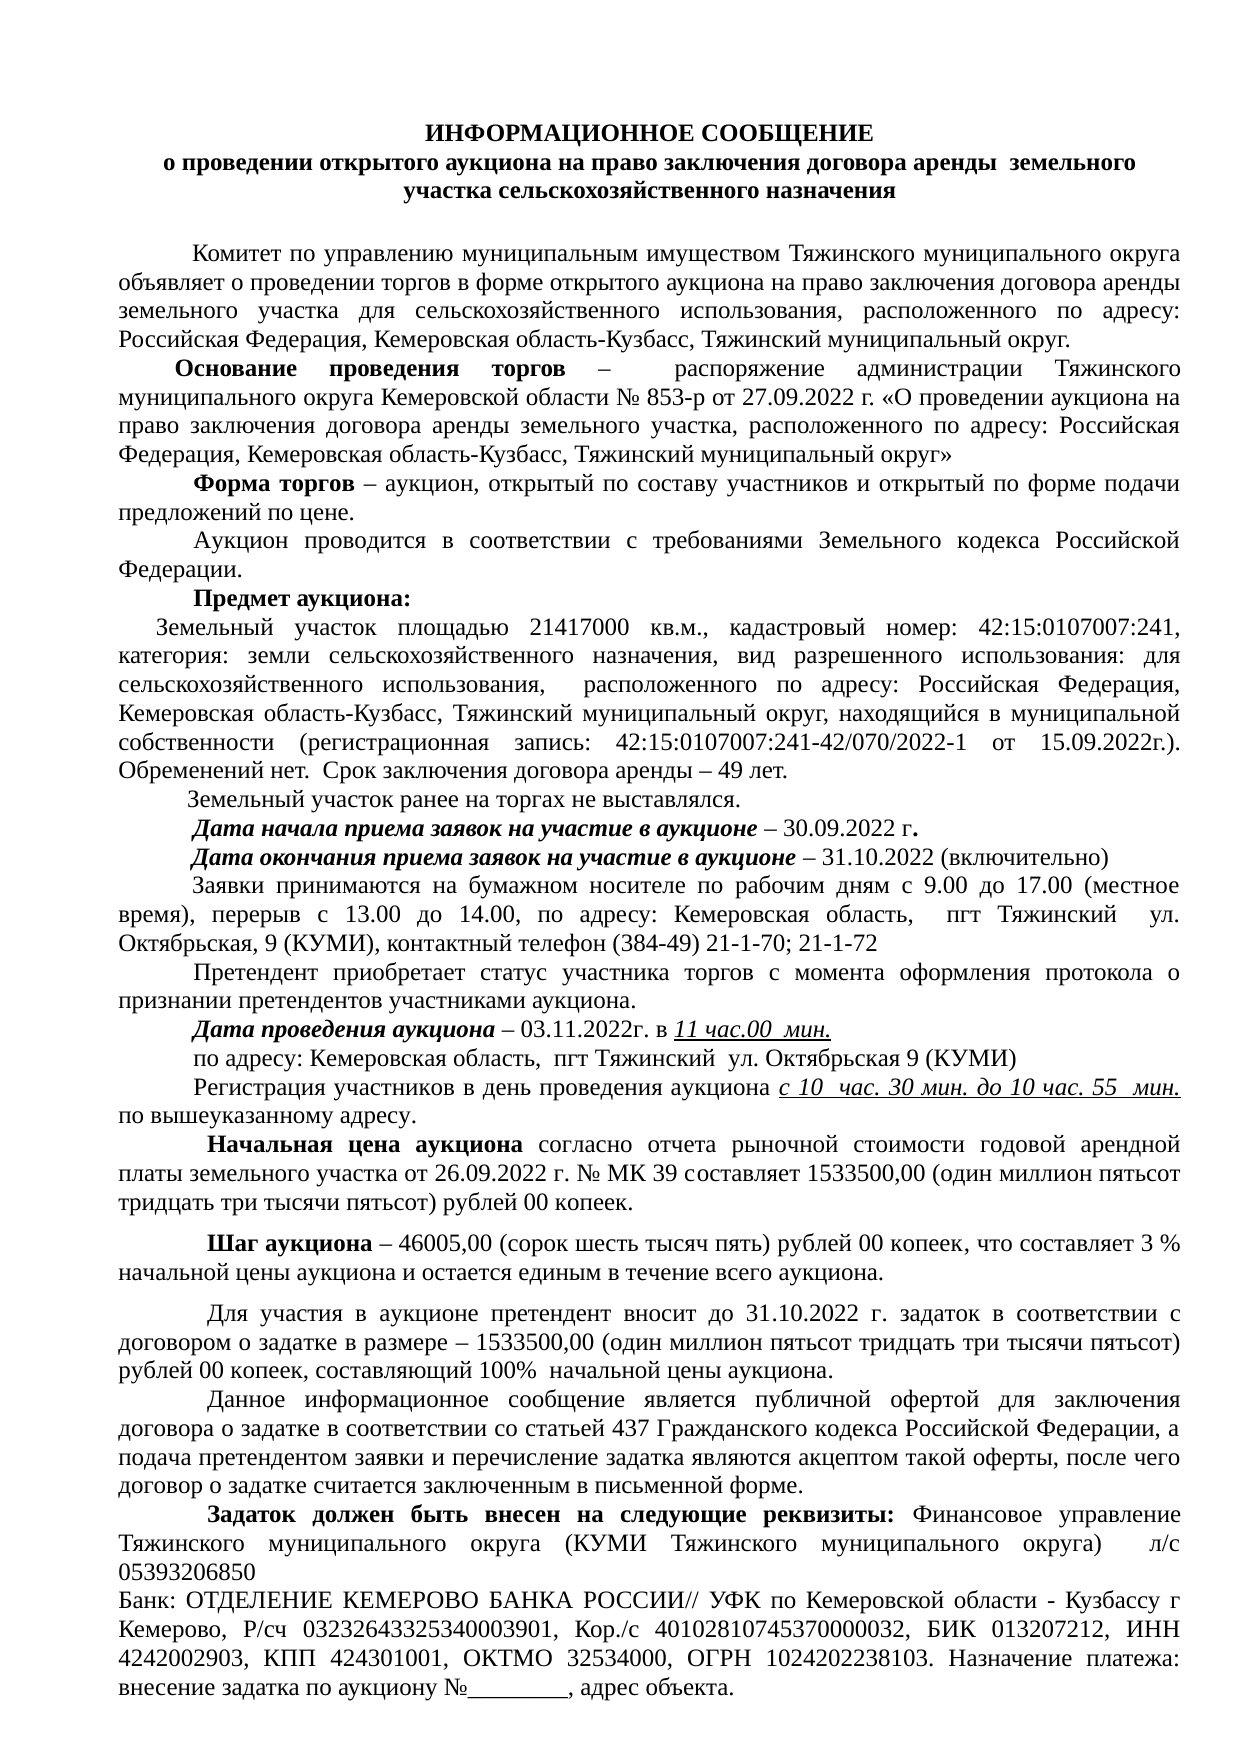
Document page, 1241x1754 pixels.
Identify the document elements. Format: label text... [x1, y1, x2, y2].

text Земельный участок площадью 21417000 кв.м., кадастровый номер: 42:15:0107007:241, категория: земли сельскохозяйственного назначения, вид разрешенного использования: для сельскохозяйственного использования, расположенного по адресу: Российская Федерация, Кемеровская область-Кузбасс, Тяжинский муниципальный округ, находящийся в муниципальной собственности (регистрационная запись: 42:15:0107007:241-42/070/2022-1 от 15.09.2022г.). Обременений нет. Срок заключения договора аренды – 49 лет. [118, 612, 1181, 784]
text Претендент приобретает статус участника торгов с момента оформления протокола о признании претендентов участниками аукциона. [118, 957, 1181, 1014]
text Для участия в аукционе претендент вносит до 31.10.2022 г. задаток в соответствии с договором о задатке в размере – 1533500,00 (один миллион пятьсот тридцать три тысячи пятьсот) рублей 00 копеек, составляющий 100% начальной цены аукциона. [118, 1298, 1181, 1384]
text Заявки принимаются на бумажном носителе по рабочим дням с 9.00 до 17.00 (местное время), перерыв с 13.00 до 14.00, по адресу: Кемеровская область, пгт Тяжинский ул. Октябрьская, 9 (КУМИ), контактный телефон (384-49) 21-1-70; 21-1-72 [118, 870, 1181, 957]
text Шаг аукциона – 46005,00 (сорок шесть тысяч пять) рублей 00 копеек, что составляет 3 % начальной цены аукциона и остается единым в течение всего аукциона. [118, 1228, 1181, 1285]
text Дата проведения аукциона – 03.11.2022г. в 11 час.00 мин. [118, 1014, 1181, 1043]
text Земельный участок ранее на торгах не выставлялся. [118, 784, 1181, 813]
text Комитет по управлению муниципальным имуществом Тяжинского муниципального округа объявляет о проведении торгов в форме открытого аукциона на право заключения договора аренды земельного участка для сельскохозяйственного использования, расположенного по адресу: Российская Федерация, Кемеровская область-Кузбасс, Тяжинский муниципальный округ. [118, 238, 1181, 353]
text ИНФОРМАЦИОННОЕ СООБЩЕНИЕ [118, 118, 1181, 147]
text Предмет аукциона: [156, 583, 1181, 612]
text о проведении открытого аукциона на право заключения договора аренды земельного участка сельскохозяйственного назначения [118, 147, 1181, 204]
text Дата начала приема заявок на участие в аукционе – 30.09.2022 г. [118, 813, 1181, 842]
text Банк: ОТДЕЛЕНИЕ КЕМЕРОВО БАНКА РОССИИ// УФК по Кемеровской области - Кузбассу г Кемерово, Р/сч 03232643325340003901, Кор./с 40102810745370000032, БИК 013207212, ИНН 4242002903, КПП 424301001, ОКТМО 32534000, ОГРН 1024202238103. Назначение платежа: внесение задатка по аукциону №________, адрес объекта. [118, 1585, 1181, 1700]
text Начальная цена аукциона согласно отчета рыночной стоимости годовой арендной платы земельного участка от 26.09.2022 г. № МК 39 составляет 1533500,00 (один миллион пятьсот тридцать три тысячи пятьсот) рублей 00 копеек. [118, 1129, 1181, 1215]
text Регистрация участников в день проведения аукциона с 10 час. 30 мин. до 10 час. 55 мин. по вышеуказанному адресу. [118, 1072, 1181, 1129]
text Задаток должен быть внесен на следующие реквизиты: Финансовое управление Тяжинского муниципального округа (КУМИ Тяжинского муниципального округа) л/с 05393206850 [118, 1499, 1181, 1585]
text Данное информационное сообщение является публичной офертой для заключения договора о задатке в соответствии со статьей 437 Гражданского кодекса Российской Федерации, а подача претендентом заявки и перечисление задатка являются акцептом такой оферты, после чего договор о задатке считается заключенным в письменной форме. [118, 1384, 1181, 1499]
text по адресу: Кемеровская область, пгт Тяжинский ул. Октябрьская 9 (КУМИ) [118, 1043, 1181, 1072]
text Дата окончания приема заявок на участие в аукционе – 31.10.2022 (включительно) [118, 842, 1181, 870]
text Форма торгов – аукцион, открытый по составу участников и открытый по форме подачи предложений по цене. [118, 468, 1181, 525]
text Основание проведения торгов – распоряжение администрации Тяжинского муниципального округа Кемеровской области № 853-р от 27.09.2022 г. «О проведении аукциона на право заключения договора аренды земельного участка, расположенного по адресу: Российская Федерация, Кемеровская область-Кузбасс, Тяжинский муниципальный округ» [118, 353, 1181, 468]
text Аукцион проводится в соответствии с требованиями Земельного кодекса Российской Федерации. [118, 525, 1181, 583]
